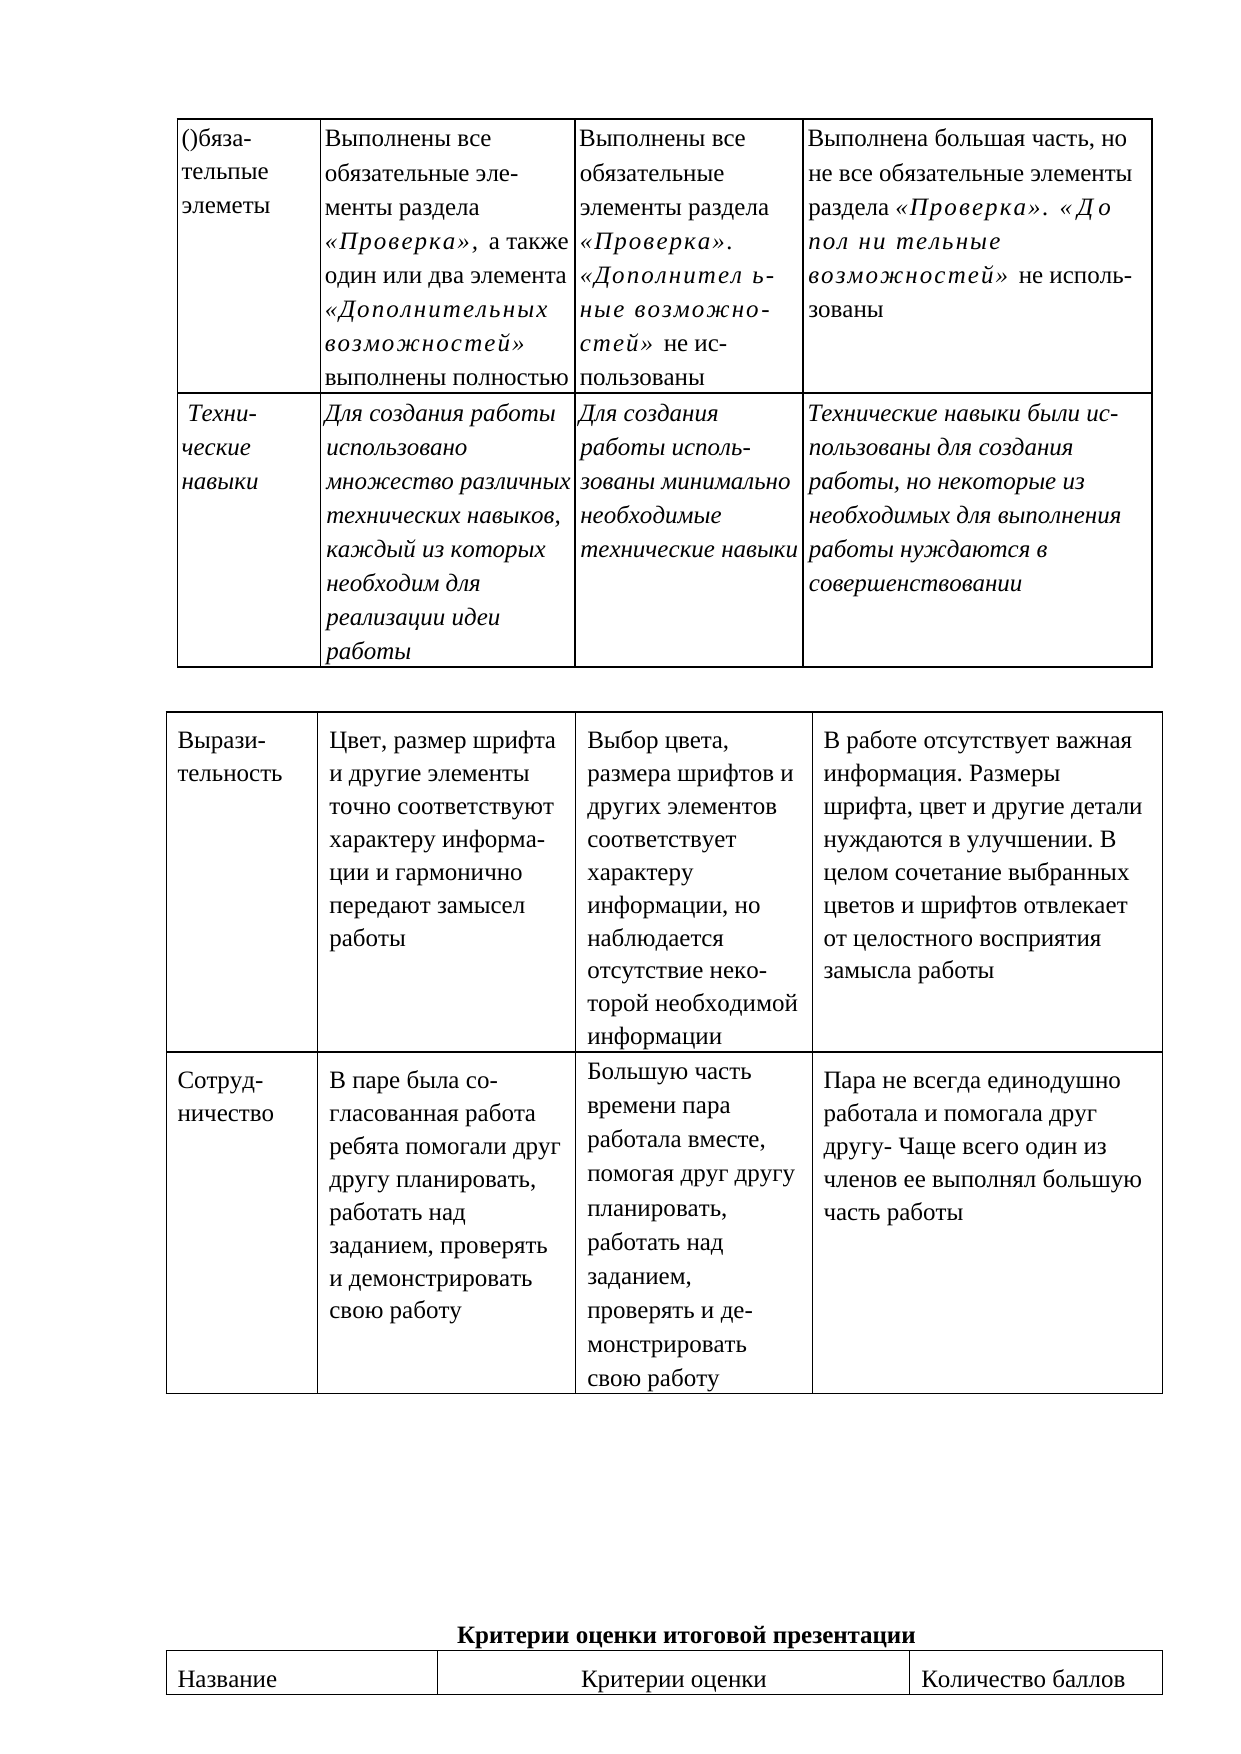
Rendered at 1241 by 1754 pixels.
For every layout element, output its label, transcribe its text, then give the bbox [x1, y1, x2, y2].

table_cell Техни-ческие навыки [178, 394, 320, 666]
table_header Название [167, 1651, 437, 1694]
text Критерии оценки итоговой презентации [177, 1617, 1152, 1650]
table_cell ()бяза- тельпые элеметы [178, 120, 320, 392]
table_cell В паре была согласованная работа ребята помогали друг другу планировать, работать над заданием, проверять и демонстрировать свою работу [318, 1053, 575, 1393]
table_header В работе отсутствует важная информация. Размеры шрифта, цвет и другие детали нуждаются в улучшении. В целом сочетание выбранных цветов и шрифтов отвлекает от целостного восприятия замысла работы [813, 713, 1162, 1051]
table_header Критерии оценки [438, 1651, 909, 1694]
table_header Цвет, размер шрифта и другие элементы точно соответствуют характеру информации и гармонично передают замысел работы [318, 713, 575, 1051]
table_header Количество баллов [910, 1651, 1162, 1694]
table_cell Технические навыки были использованы для создания работы, но некоторые из необходимых для выполнения работы нуждаются в совершенствовании [804, 394, 1151, 666]
table_header Выразительность [167, 713, 317, 1051]
table_cell Для создания работы использовано множество различных технических навыков, каждый из которых необходим для реализации идеи работы [321, 394, 574, 666]
table_cell Пара не всегда единодушно работала и помогала друг другу- Чаще всего один из членов ее выполнял большую часть работы [813, 1053, 1162, 1393]
table_cell Сотрудничество [167, 1053, 317, 1393]
table_cell Выполнены все обязательные элементы раздела «Проверка», а также один или два элемента «Дополнительных возможностей» выполнены полностью [321, 120, 574, 392]
table_cell Выполнена большая часть, но не все обязательные элементы раздела «Проверка». «До пол ни тельные возможностей» не использованы [804, 120, 1151, 392]
table_cell Для создания работы использованы минимально необходимые технические навыки [576, 394, 802, 666]
table_header Выбор цвета, размера шрифтов и других элементов соответствует характеру информации, но наблюдается отсутствие некоторой необходимой информации [576, 713, 812, 1051]
table_cell Выполнены все обязательные элементы раздела «Проверка». «Дополнител ь-ные возможностей» не использованы [576, 120, 802, 392]
table_cell Большую часть времени пара работала вместе, помогая друг другу планировать, работать над заданием, проверять и демонстрировать свою работу [576, 1053, 812, 1393]
